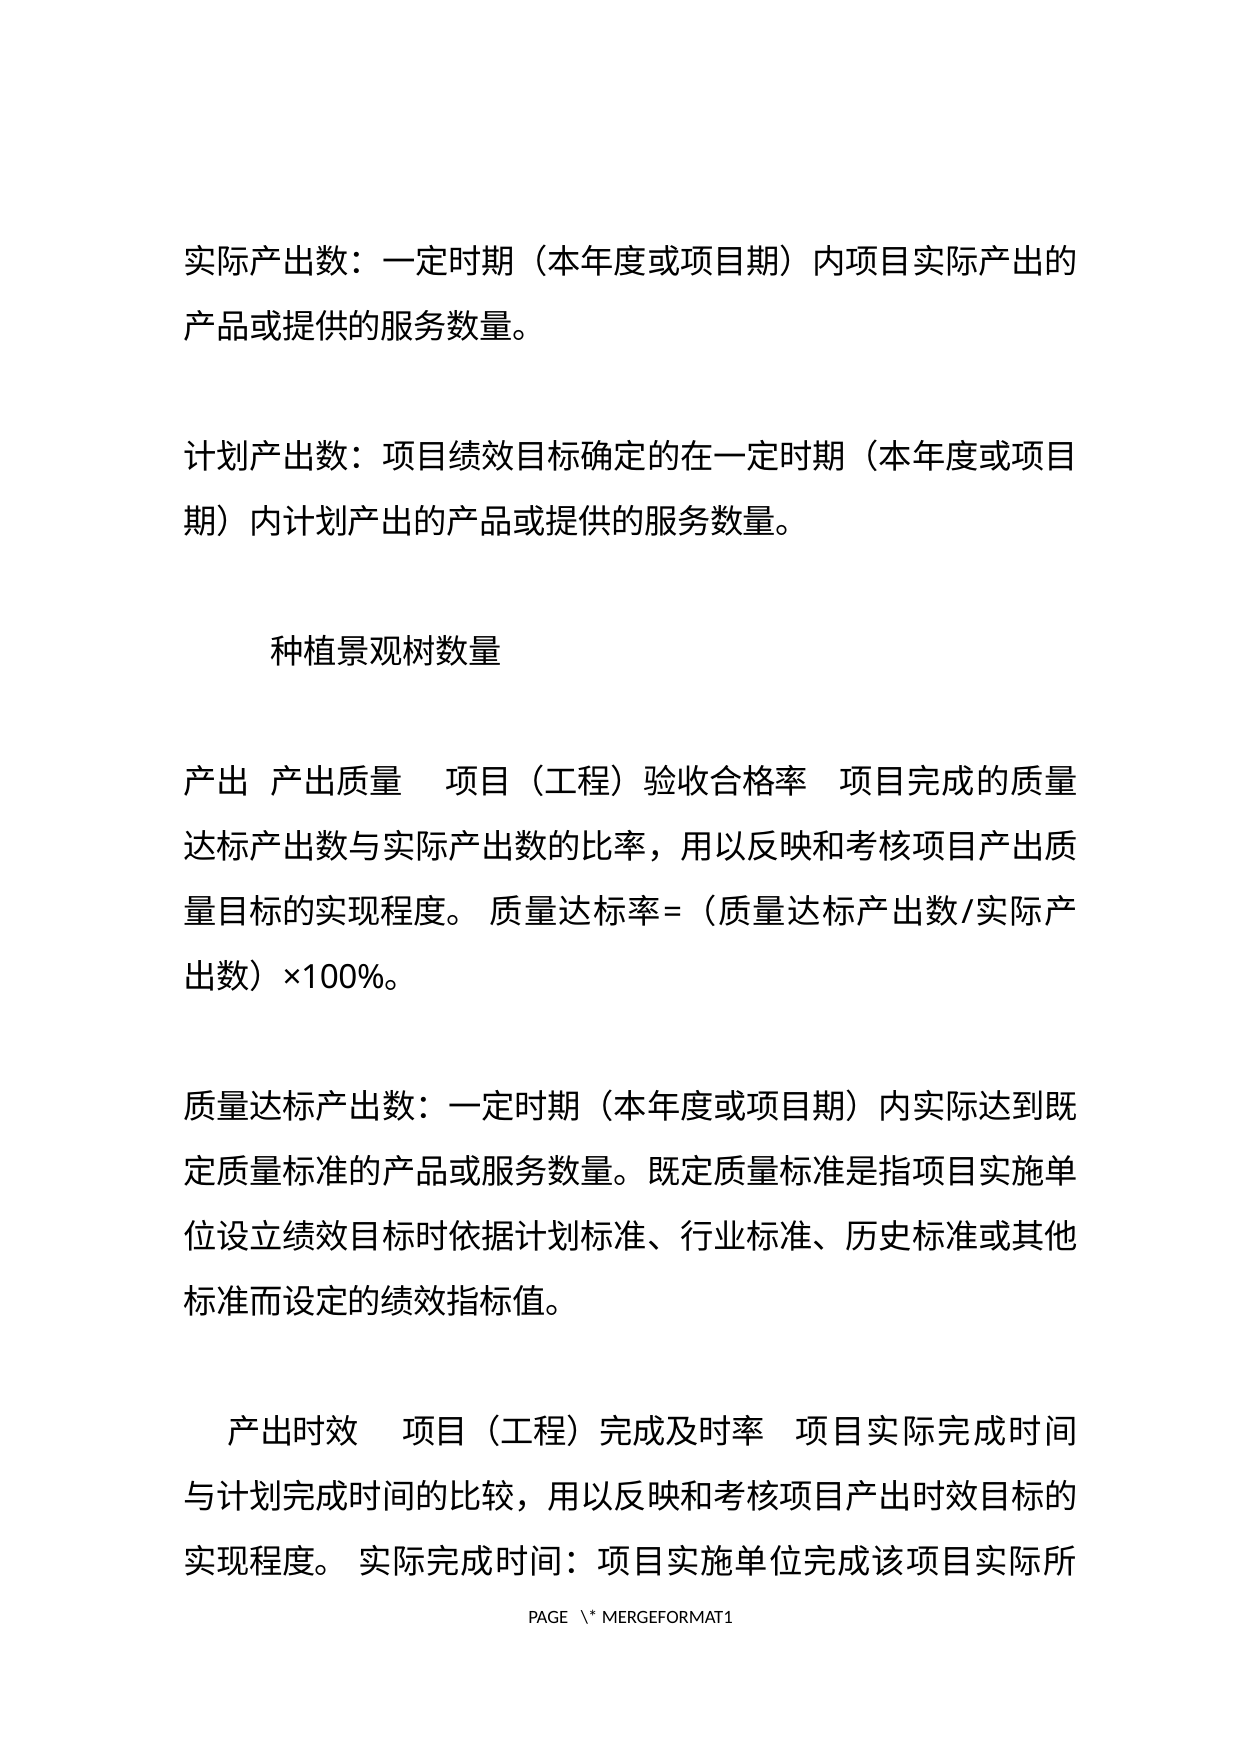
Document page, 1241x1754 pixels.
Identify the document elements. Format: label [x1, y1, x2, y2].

text [183, 162, 1078, 1592]
